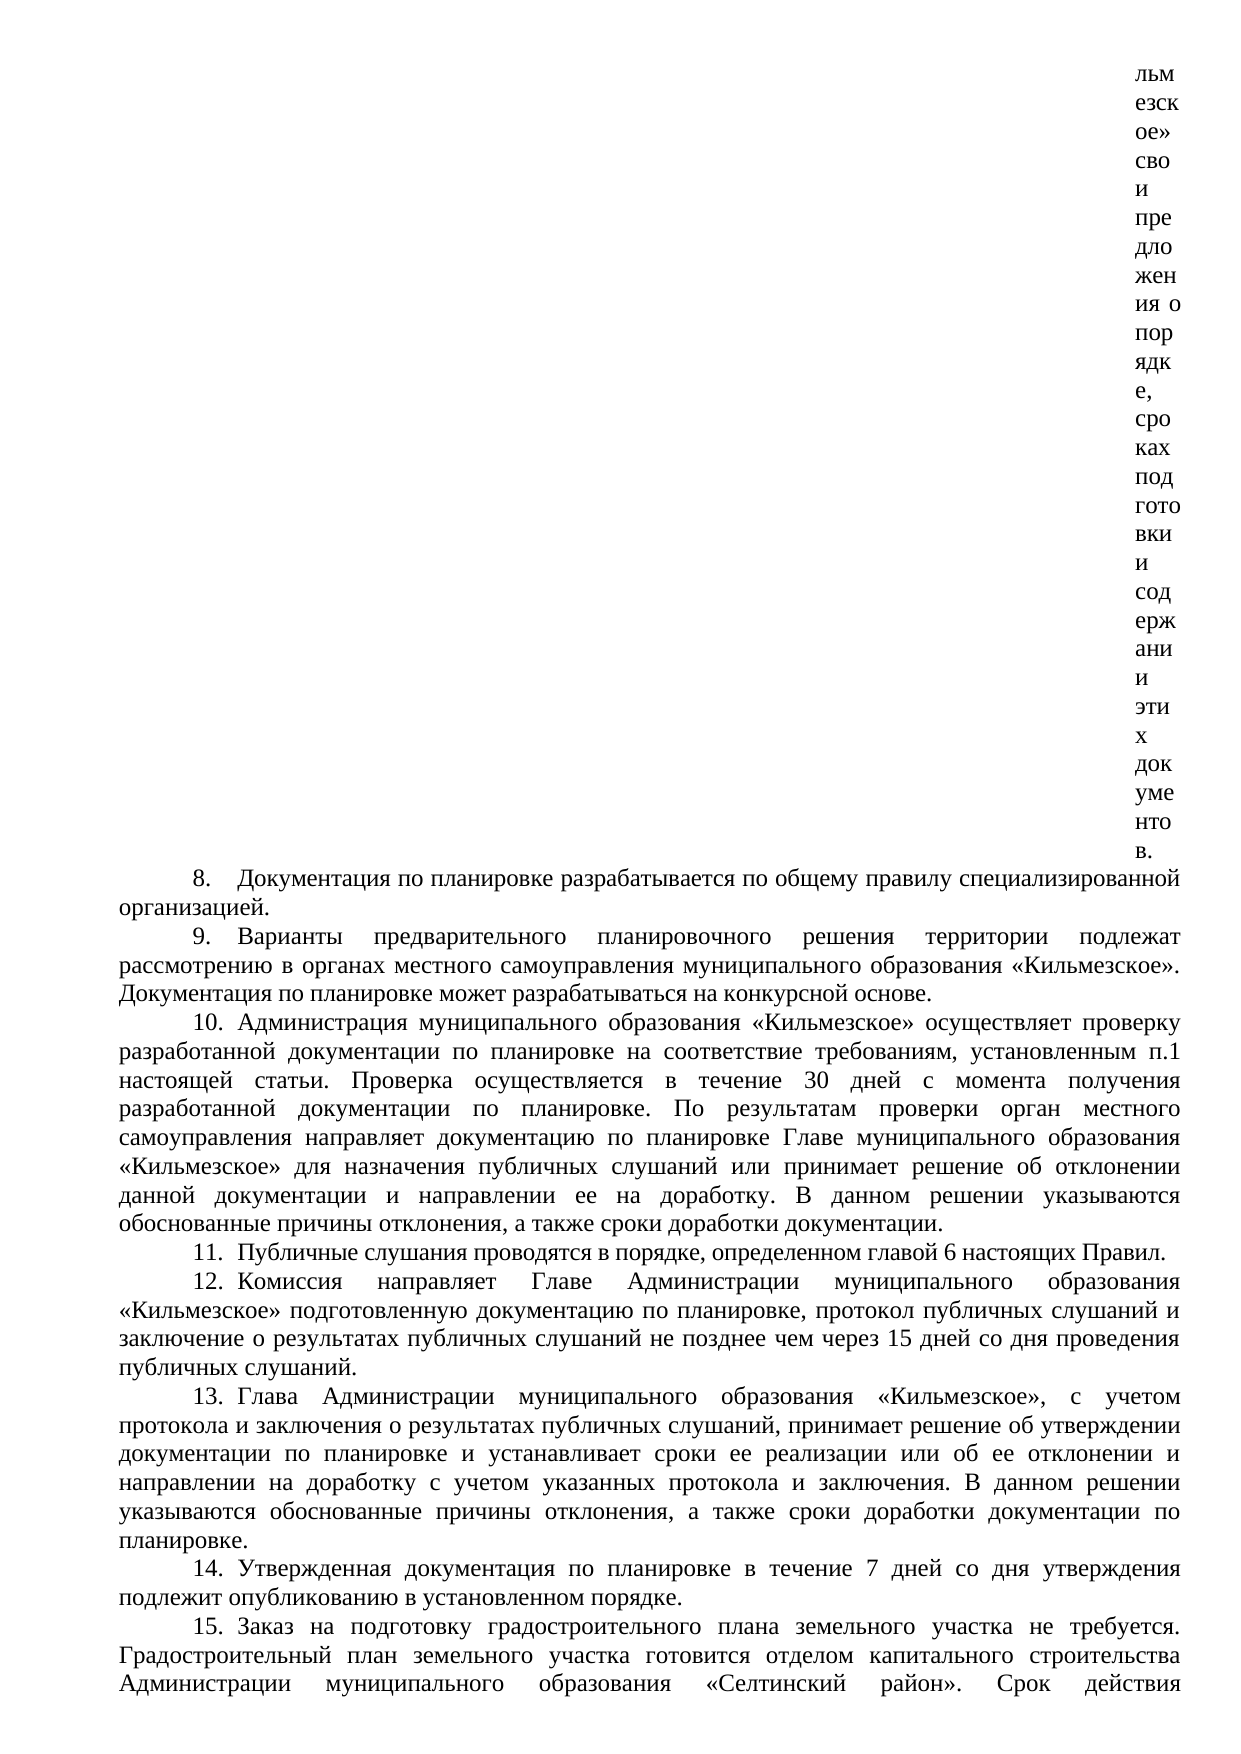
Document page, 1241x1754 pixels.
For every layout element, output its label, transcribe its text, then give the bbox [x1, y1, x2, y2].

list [1135, 58, 1181, 863]
list Документация по планировке разрабатывается по общему правилу специализированной организацией. [118, 863, 1181, 921]
list Комиссия направляет Главе Администрации муниципального образования «Кильмезское» подготовленную документацию по планировке, протокол публичных слушаний и заключение о результатах публичных слушаний не позднее чем через 15 дней со дня проведения публичных слушаний. [118, 1266, 1181, 1381]
list Администрация муниципального образования «Кильмезское» осуществляет проверку разработанной документации по планировке на соответствие требованиям, установленным п.1 настоящей статьи. Проверка осуществляется в течение 30 дней с момента получения разработанной документации по планировке. По результатам проверки орган местного самоуправления направляет документацию по планировке Главе муниципального образования «Кильмезское» для назначения публичных слушаний или принимает решение об отклонении данной документации и направлении ее на доработку. В данном решении указываются обоснованные причины отклонения, а также сроки доработки документации. [118, 1007, 1182, 1237]
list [118, 1611, 1182, 1697]
list Утвержденная документация по планировке в течение 7 дней со дня утверждения подлежит опубликованию в установленном порядке. [118, 1553, 1182, 1611]
list Глава Администрации муниципального образования «Кильмезское», с учетом протокола и заключения о результатах публичных слушаний, принимает решение об утверждении документации по планировке и устанавливает сроки ее реализации или об ее отклонении и направлении на доработку с учетом указанных протокола и заключения. В данном решении указываются обоснованные причины отклонения, а также сроки доработки документации по планировке. [118, 1381, 1182, 1553]
list Публичные слушания проводятся в порядке, определенном главой 6 настоящих Правил. [192, 1237, 1182, 1266]
list Варианты предварительного планировочного решения территории подлежат рассмотрению в органах местного самоуправления муниципального образования «Кильмезское». Документация по планировке может разрабатываться на конкурсной основе. [118, 921, 1181, 1007]
